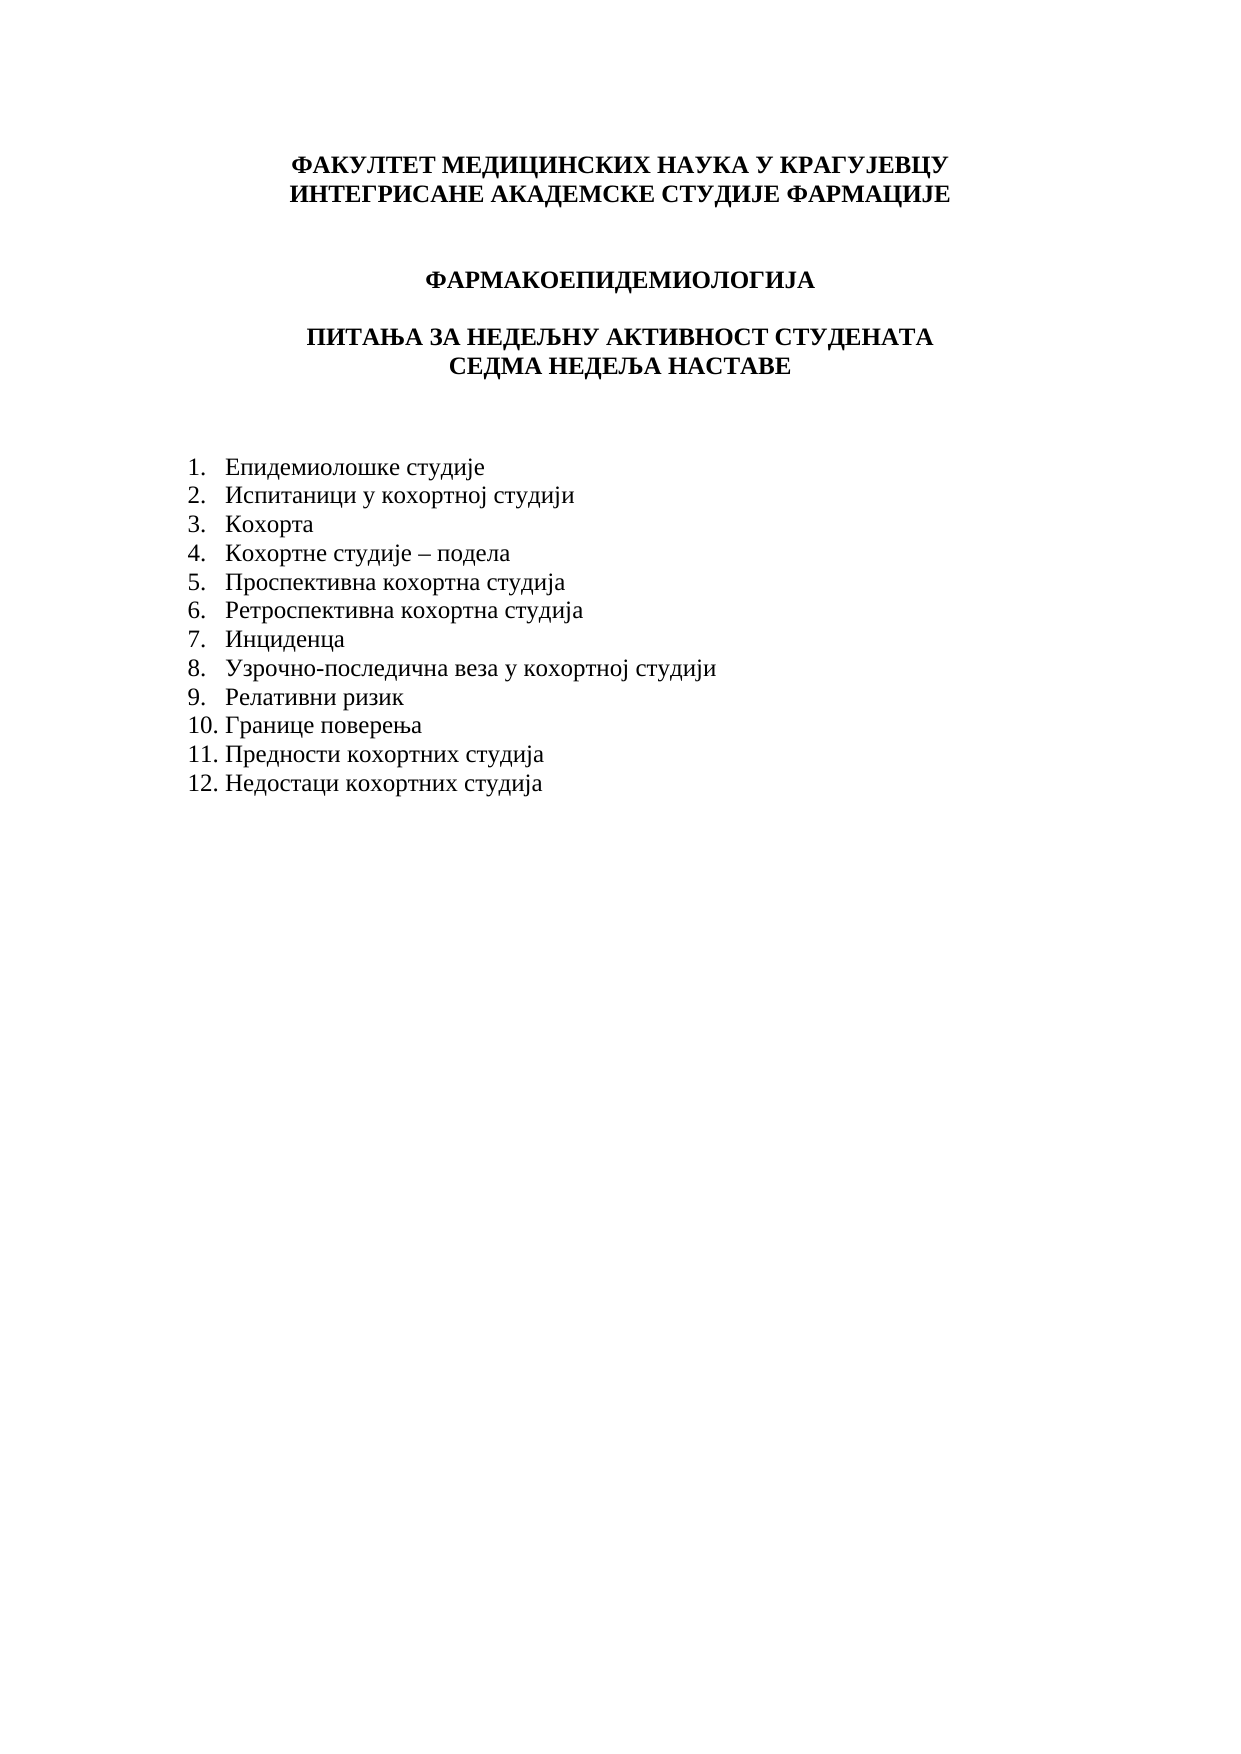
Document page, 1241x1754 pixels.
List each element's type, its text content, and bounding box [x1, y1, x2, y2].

list Предности кохортних студија [187, 739, 1090, 768]
list Недостаци кохортних студија [187, 768, 1090, 797]
list Инциденца [187, 624, 1090, 653]
list Узрочно-последична веза у кохортној студији [187, 653, 1090, 682]
list Проспективна кохортна студија [187, 567, 1090, 596]
text СЕДМА НЕДЕЉА НАСТАВЕ [150, 351, 1090, 380]
text ФАКУЛТЕТ МЕДИЦИНСКИХ НАУКА У КРАГУЈЕВЦУ [150, 150, 1090, 179]
list Релативни ризик [187, 682, 1090, 711]
list Епидемиолошке студије [187, 452, 1090, 481]
list Ретроспективна кохортна студија [187, 596, 1090, 624]
list Кохорта [187, 509, 1090, 538]
text ИНТЕГРИСАНЕ АКАДЕМСКЕ СТУДИЈE ФАРМАЦИЈЕ [150, 179, 1090, 207]
text ФАРМАКОЕПИДЕМИОЛОГИЈА [150, 265, 1090, 294]
text ПИТАЊА ЗА НЕДЕЉНУ АКТИВНОСТ СТУДЕНАТА [150, 322, 1090, 351]
list Кохортне студије – подела [187, 538, 1090, 567]
list Границе поверења [187, 711, 1090, 739]
list Испитаници у кохортној студији [187, 481, 1090, 509]
